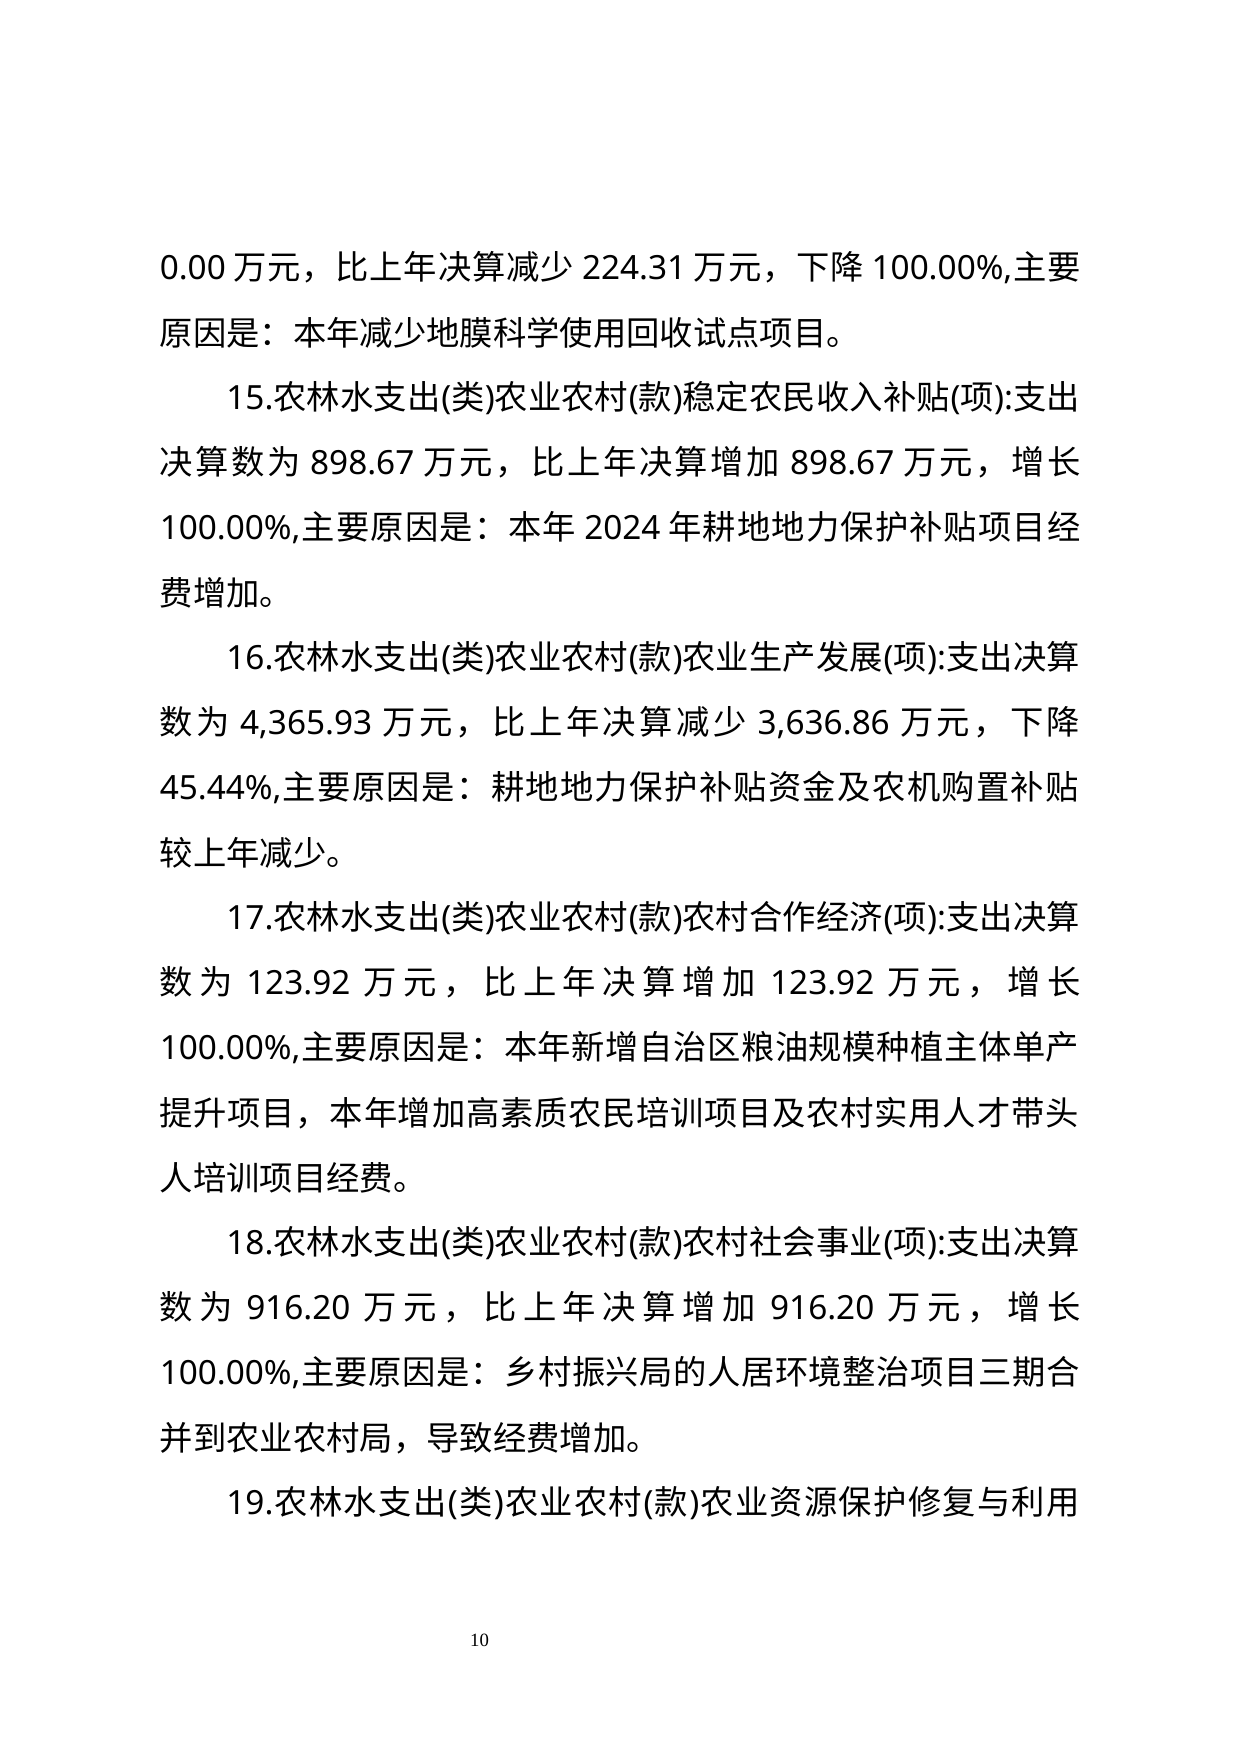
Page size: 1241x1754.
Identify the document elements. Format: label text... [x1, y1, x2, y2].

text 15.农林水支出(类)农业农村(款)稳定农民收入补贴(项):支出决算数为898.67万元，比上年决算增加898.67万元，增长100.00%,主要原因是：本年2024年耕地地力保护补贴项目经费增加。 [159, 363, 1081, 623]
text 16.农林水支出(类)农业农村(款)农业生产发展(项):支出决算数为4,365.93万元，比上年决算减少3,636.86万元，下降45.44%,主要原因是：耕地地力保护补贴资金及农机购置补贴较上年减少。 [159, 623, 1081, 883]
text 17.农林水支出(类)农业农村(款)农村合作经济(项):支出决算数为123.92万元，比上年决算增加123.92万元，增长100.00%,主要原因是：本年新增自治区粮油规模种植主体单产提升项目，本年增加高素质农民培训项目及农村实用人才带头人培训项目经费。 [159, 883, 1081, 1208]
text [159, 1468, 1081, 1533]
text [159, 233, 1081, 363]
text 18.农林水支出(类)农业农村(款)农村社会事业(项):支出决算数为916.20万元，比上年决算增加916.20万元，增长100.00%,主要原因是：乡村振兴局的人居环境整治项目三期合并到农业农村局，导致经费增加。 [159, 1208, 1081, 1468]
